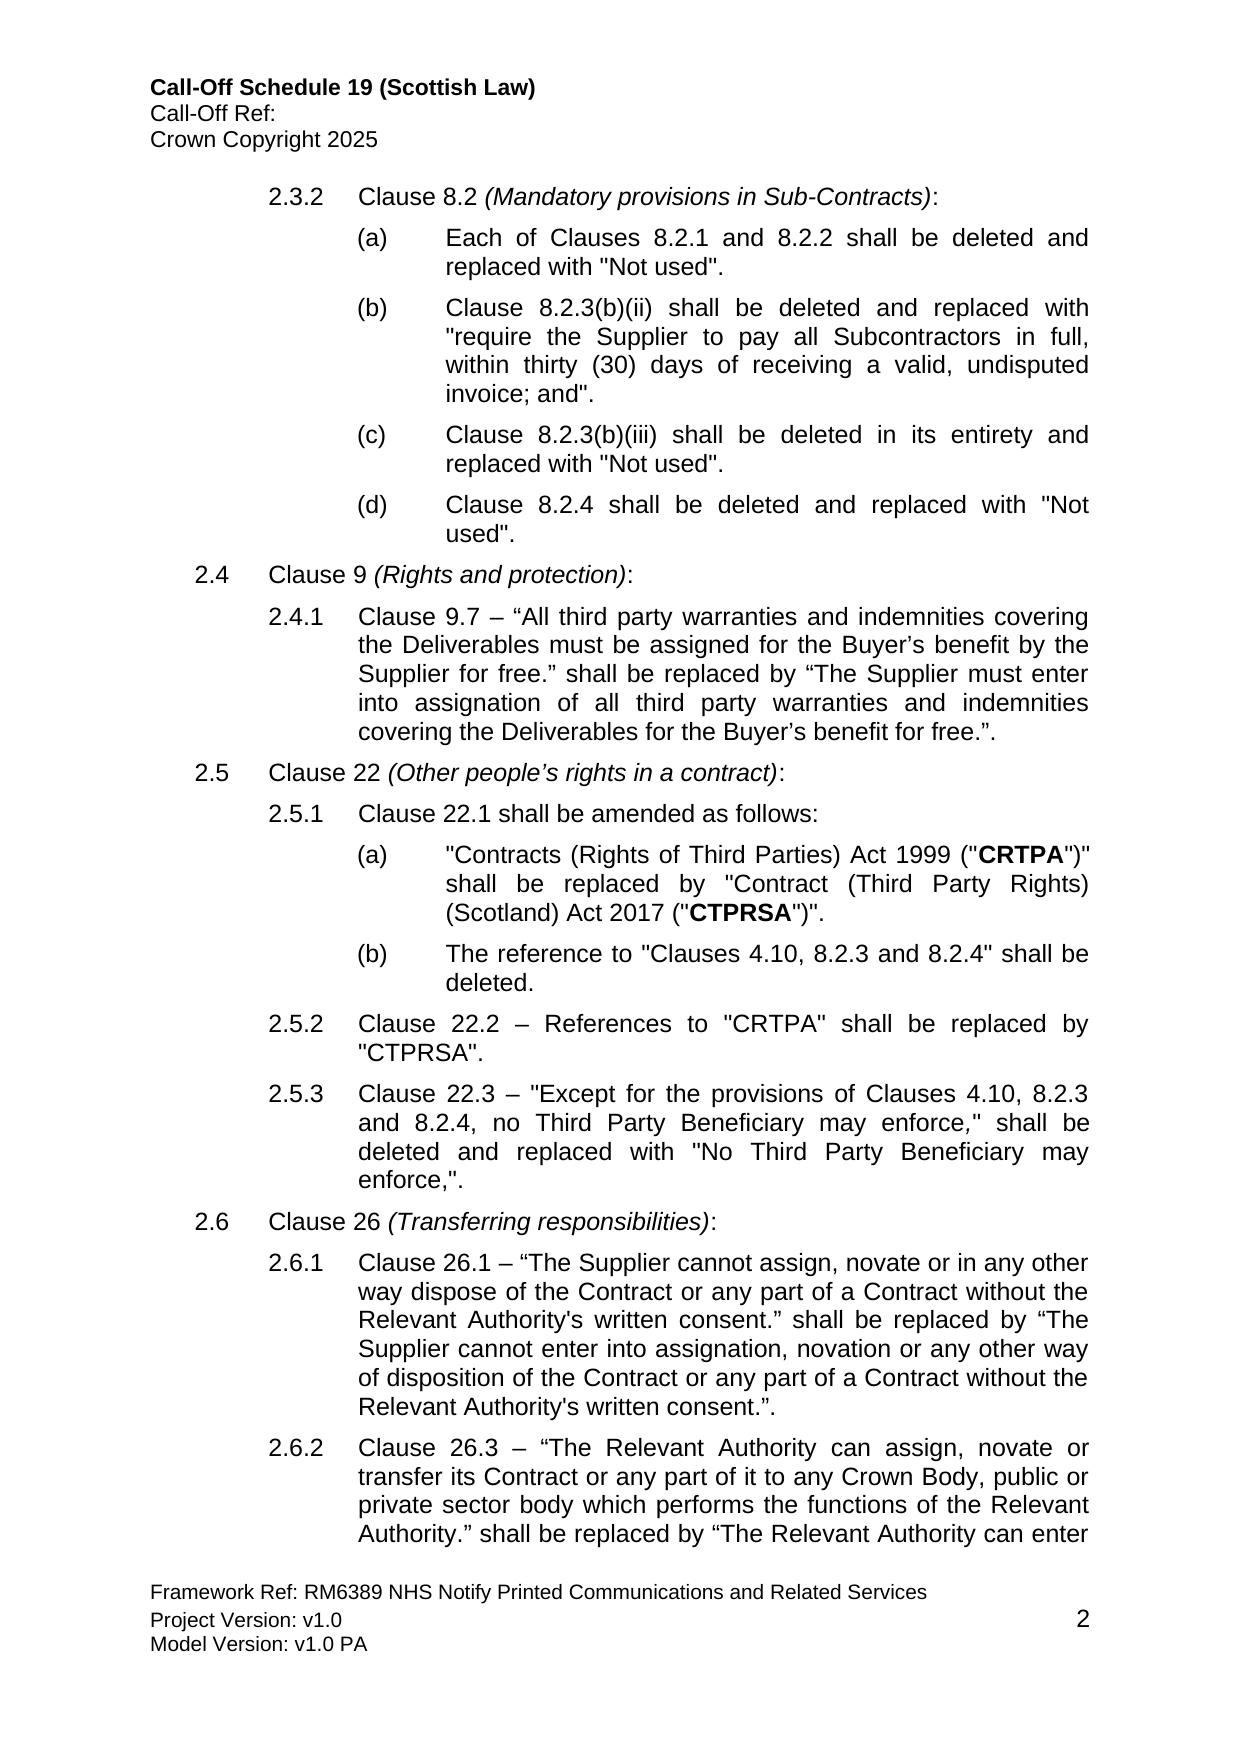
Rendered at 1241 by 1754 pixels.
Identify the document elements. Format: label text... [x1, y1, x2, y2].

list Clause 22.2 – References to "CRTPA" shall be replaced by "CTPRSA". [268, 1009, 1090, 1067]
list Clause 9.7 – “All third party warranties and indemnities covering the Deliverables must be assigned for the Buyer’s benefit by the Supplier for free.” shall be replaced by “The Supplier must enter into assignation of all third party warranties and indemnities covering the Deliverables for the Buyer’s benefit for free.”. [268, 602, 1090, 745]
list Clause 9 (Rights and protection): [194, 560, 1090, 589]
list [268, 1433, 1090, 1548]
list The reference to "Clauses 4.10, 8.2.3 and 8.2.4" shall be deleted. [357, 939, 1090, 997]
list Clause 26.1 – “The Supplier cannot assign, novate or in any other way dispose of the Contract or any part of a Contract without the Relevant Authority's written consent.” shall be replaced by “The Supplier cannot enter into assignation, novation or any other way of disposition of the Contract or any part of a Contract without the Relevant Authority's written consent.”. [268, 1248, 1090, 1420]
list Clause 22.1 shall be amended as follows: [268, 799, 1090, 828]
list Each of Clauses 8.2.1 and 8.2.2 shall be deleted and replaced with "Not used". [357, 223, 1090, 280]
list Clause 8.2.4 shall be deleted and replaced with "Not used". [357, 490, 1090, 548]
list "Contracts (Rights of Third Parties) Act 1999 ("CRTPA")" shall be replaced by "Contract (Third Party Rights) (Scotland) Act 2017 ("CTPRSA")". [357, 840, 1090, 927]
list Clause 8.2.3(b)(iii) shall be deleted in its entirety and replaced with "Not used". [357, 420, 1090, 478]
list Clause 22.3 – "Except for the provisions of Clauses 4.10, 8.2.3 and 8.2.4, no Third Party Beneficiary may enforce," shall be deleted and replaced with "No Third Party Beneficiary may enforce,". [268, 1079, 1090, 1194]
list Clause 8.2.3(b)(ii) shall be deleted and replaced with "require the Supplier to pay all Subcontractors in full, within thirty (30) days of receiving a valid, undisputed invoice; and". [357, 293, 1090, 408]
list Clause 8.2 (Mandatory provisions in Sub-Contracts): [268, 182, 1090, 210]
list Clause 26 (Transferring responsibilities): [194, 1207, 1090, 1235]
list Clause 22 (Other people’s rights in a contract): [194, 758, 1090, 787]
